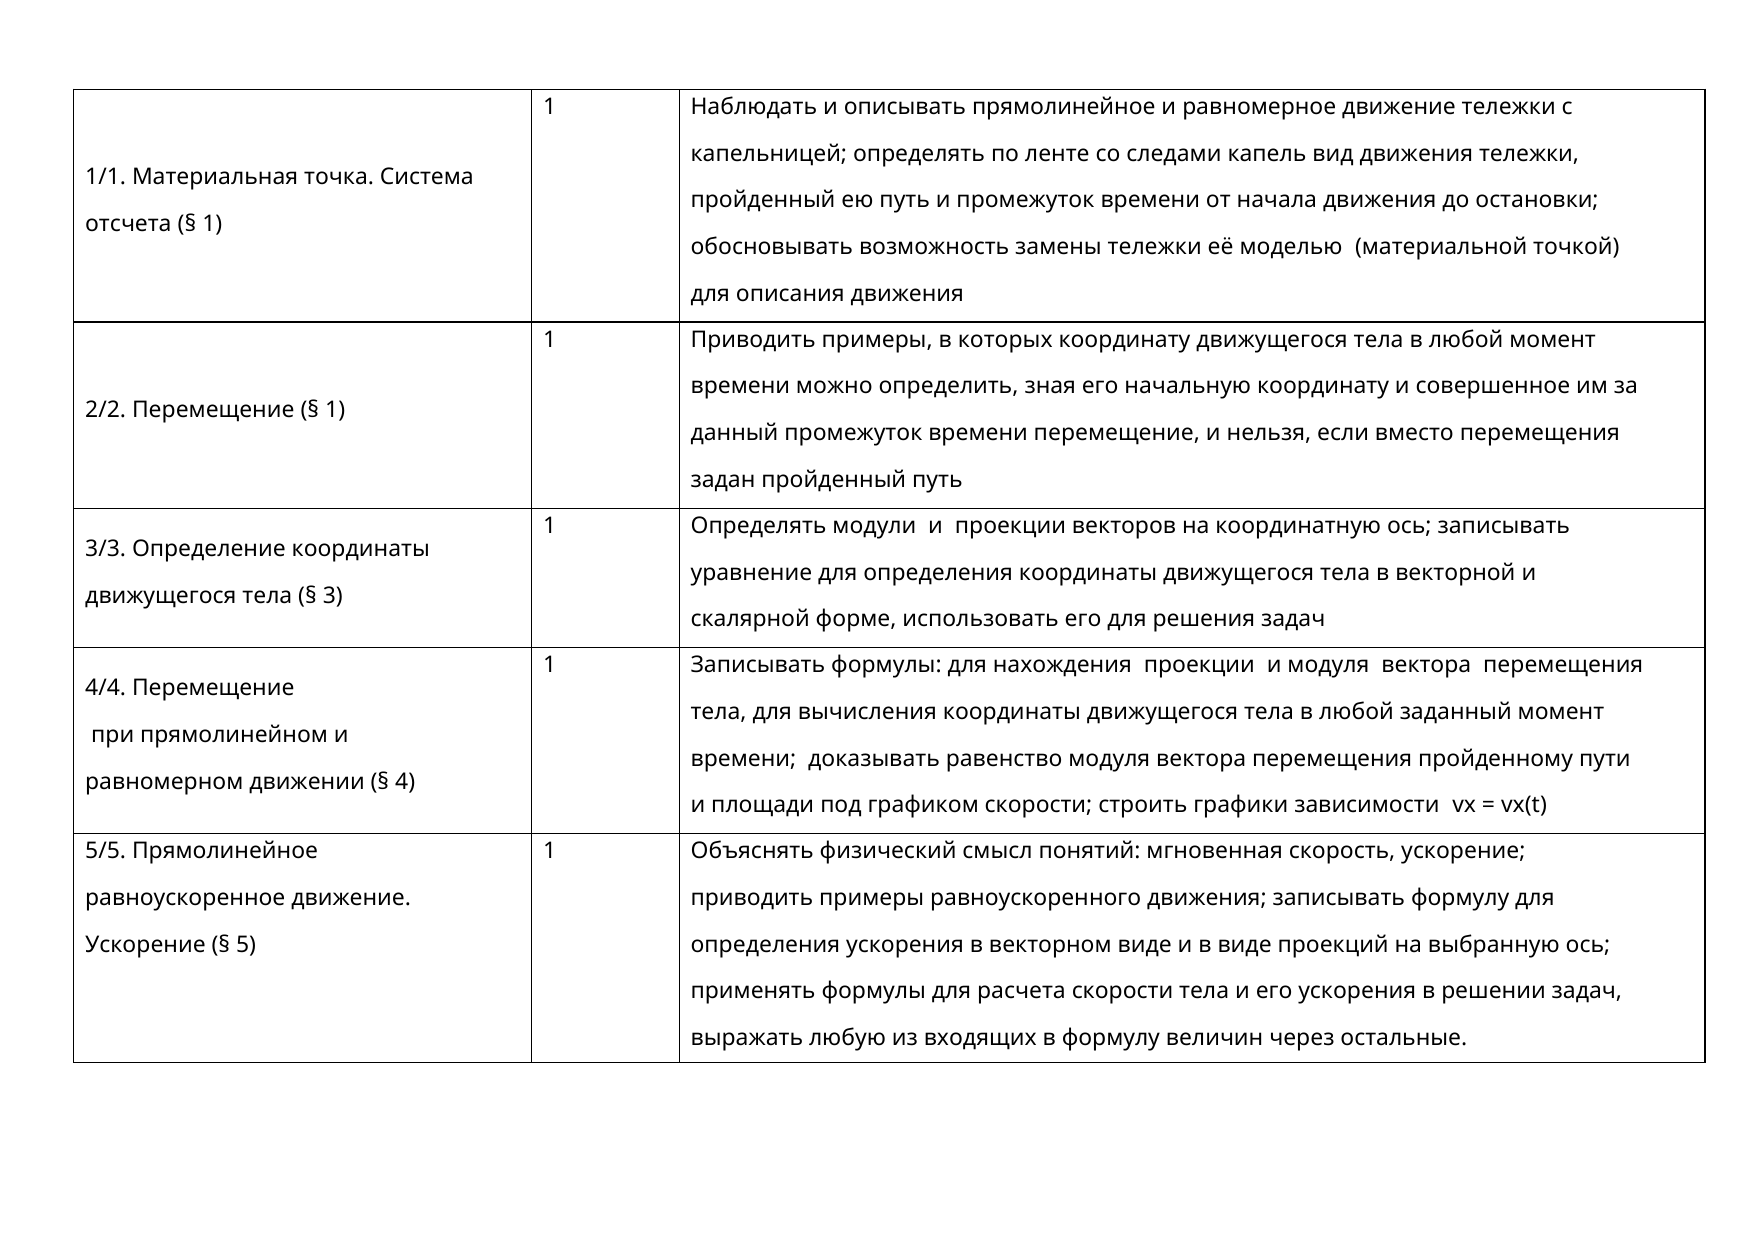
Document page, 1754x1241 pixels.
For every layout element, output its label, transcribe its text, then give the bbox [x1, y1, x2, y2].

table_cell 4/4. Перемещение при прямолинейном и равномерном движении (§ 4) [74, 648, 531, 833]
table_cell 1 [532, 834, 679, 1062]
table_cell Приводить примеры, в которых координату движущегося тела в любой момент времени можно определить, зная его начальную координату и совершенное им за данный промежуток времени перемещение, и нельзя, если вместо перемещения задан пройденный путь [680, 323, 1704, 507]
table_cell 3/3. Определение координаты движущегося тела (§ 3) [74, 509, 531, 647]
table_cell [74, 834, 531, 1062]
table_cell 1/1. Материальная точка. Система отсчета (§ 1) [74, 90, 531, 321]
table_cell Определять модули и проекции векторов на координатную ось; записывать уравнение для определения координаты движущегося тела в векторной и скалярной форме, использовать его для решения задач [680, 509, 1704, 647]
table_cell Наблюдать и описывать прямолинейное и равномерное движение тележки с капельницей; определять по ленте со следами капель вид движения тележки, пройденный ею путь и промежуток времени от начала движения до остановки; обосновывать возможность замены тележки её моделью (материальной точкой) для описания движения [680, 90, 1704, 321]
table_cell 1 [532, 648, 679, 833]
table_cell 2/2. Перемещение (§ 1) [74, 323, 531, 507]
table_cell 1 [532, 509, 679, 647]
table_cell 1 [532, 323, 679, 507]
table_cell Записывать формулы: для нахождения проекции и модуля вектора перемещения тела, для вычисления координаты движущегося тела в любой заданный момент времени; доказывать равенство модуля вектора перемещения пройденному пути и площади под графиком скорости; строить графики зависимости vx = vx(t) [680, 648, 1704, 833]
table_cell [680, 834, 1704, 1062]
table_cell 1 [532, 90, 679, 321]
